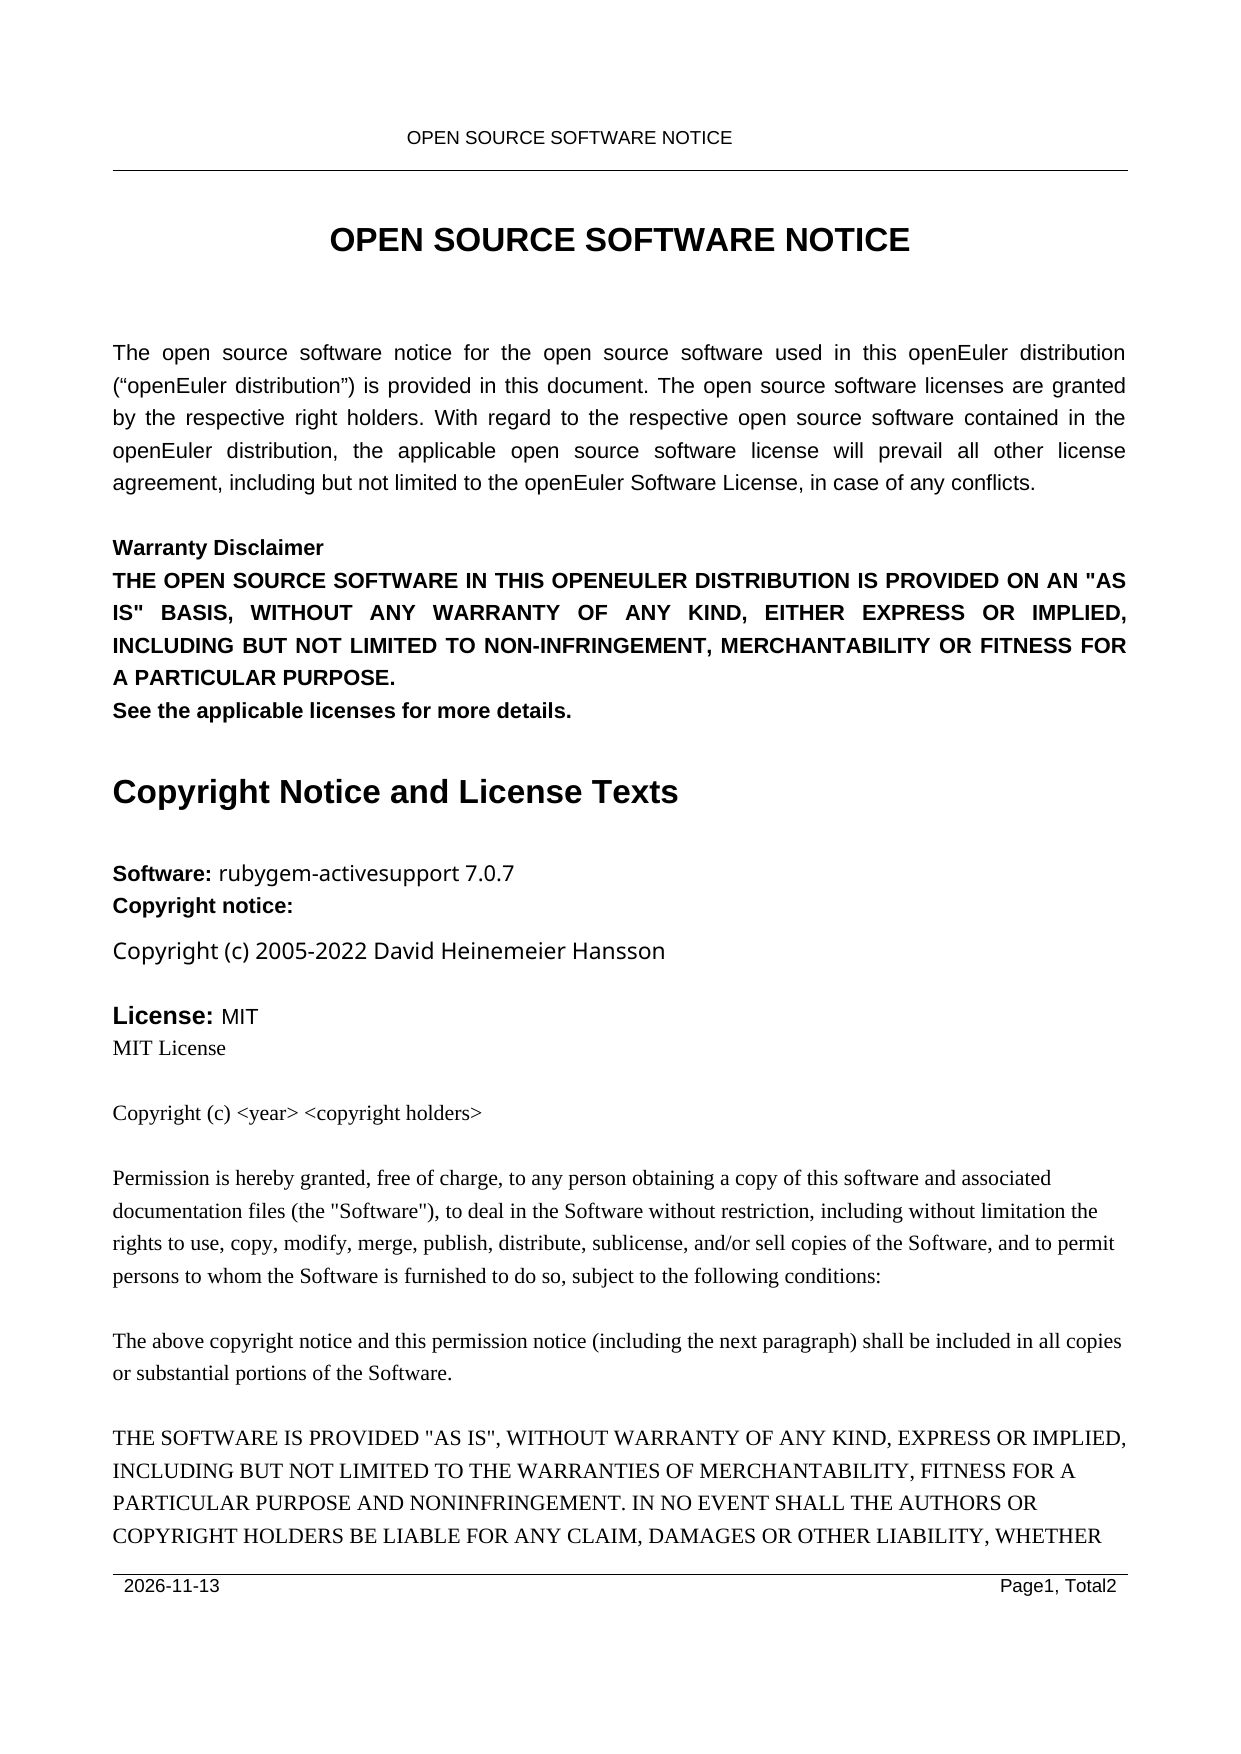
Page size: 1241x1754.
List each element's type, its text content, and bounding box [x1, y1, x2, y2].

text Copyright Notice and License Texts [112, 759, 1128, 824]
text THE OPEN SOURCE SOFTWARE IN THIS OPENEULER DISTRIBUTION IS PROVIDED ON AN "AS IS" BASIS, WITHOUT ANY WARRANTY OF ANY KIND, EITHER EXPRESS OR IMPLIED, INCLUDING BUT NOT LIMITED TO NON-INFRINGEMENT, MERCHANTABILITY OR FITNESS FOR A PARTICULAR PURPOSE. See the applicable licenses for more details. [112, 564, 1128, 726]
text Copyright (c) 2005-2022 David Heinemeier Hansson [112, 934, 1128, 999]
text Warranty Disclaimer [112, 531, 1128, 564]
text License: MIT [112, 999, 1128, 1031]
text OPEN SOURCE SOFTWARE NOTICE [112, 206, 1128, 271]
title Software: rubygem-activesupport 7.0.7 [112, 856, 1128, 889]
text Copyright notice: [112, 889, 1128, 921]
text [112, 1031, 1128, 1551]
text The open source software notice for the open source software used in this openEuler distribution (“openEuler distribution”) is provided in this document. The open source software licenses are granted by the respective right holders. With regard to the respective open source software contained in the openEuler distribution, the applicable open source software license will prevail all other license agreement, including but not limited to the openEuler Software License, in case of any conflicts. [112, 336, 1128, 499]
